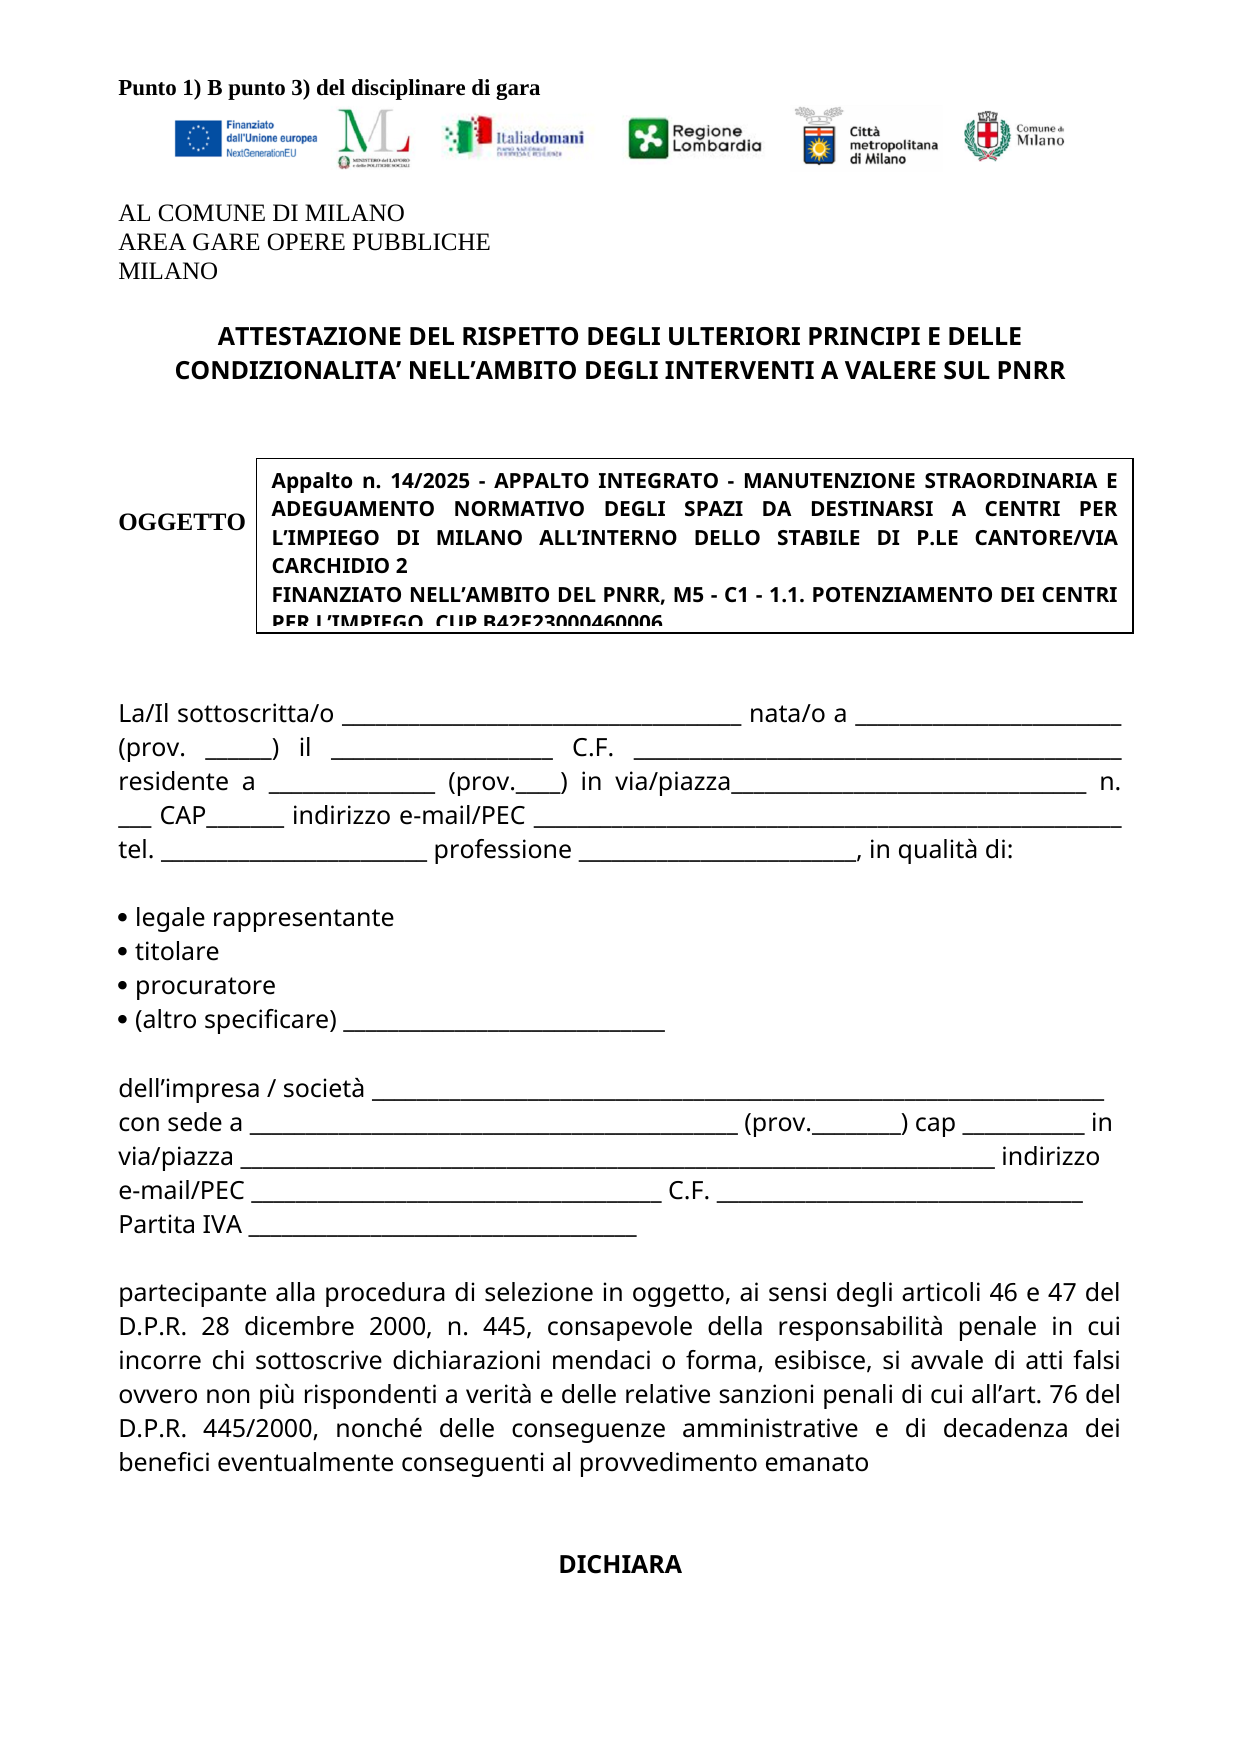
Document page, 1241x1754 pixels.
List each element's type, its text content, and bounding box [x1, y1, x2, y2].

text AL COMUNE DI MILANO [118, 198, 1122, 227]
text MILANO [118, 256, 1122, 284]
text partecipante alla procedura di selezione in oggetto, ai sensi degli articoli 46 e 47 del D.P.R. 28 dicembre 2000, n. 445, consapevole della responsabilità penale in cui incorre chi sottoscrive dichiarazioni mendaci o forma, esibisce, si avvale di atti falsi ovvero non più rispondenti a verità e delle relative sanzioni penali di cui all’art. 76 del D.P.R. 445/2000, nonché delle conseguenze amministrative e di decadenza dei benefici eventualmente conseguenti al provvedimento emanato [118, 1274, 1122, 1479]
text DICHIARA [118, 1547, 1122, 1581]
text titolare [118, 934, 1122, 968]
text dell’impresa / società __________________________________________________________________ con sede a ____________________________________________ (prov.________) cap ___________ in via/piazza ____________________________________________________________________ indirizzo e-mail/PEC _____________________________________ C.F. _________________________________ Partita IVA ___________________________________ [118, 1070, 1122, 1241]
text legale rappresentante [118, 900, 1122, 934]
text AREA GARE OPERE PUBBLICHE [118, 227, 1122, 256]
picture [162, 100, 1107, 172]
text (altro specificare) _____________________________ [118, 1002, 1122, 1036]
text La/Il sottoscritta/o ____________________________________ nata/o a ________________________ (prov. ______) il ____________________ C.F. ____________________________________________ residente a _______________ (prov.____) in via/piazza________________________________ n. ___ CAP_______ indirizzo e-mail/PEC _____________________________________________________ tel. ________________________ professione _________________________, in qualità di: [118, 696, 1122, 866]
text ATTESTAZIONE DEL RISPETTO DEGLI ULTERIORI PRINCIPI E DELLE CONDIZIONALITA’ NELL’AMBITO DEGLI INTERVENTI A VALERE SUL PNRR [118, 319, 1122, 387]
text OGGETTO [118, 507, 256, 536]
text procuratore [118, 968, 1122, 1002]
